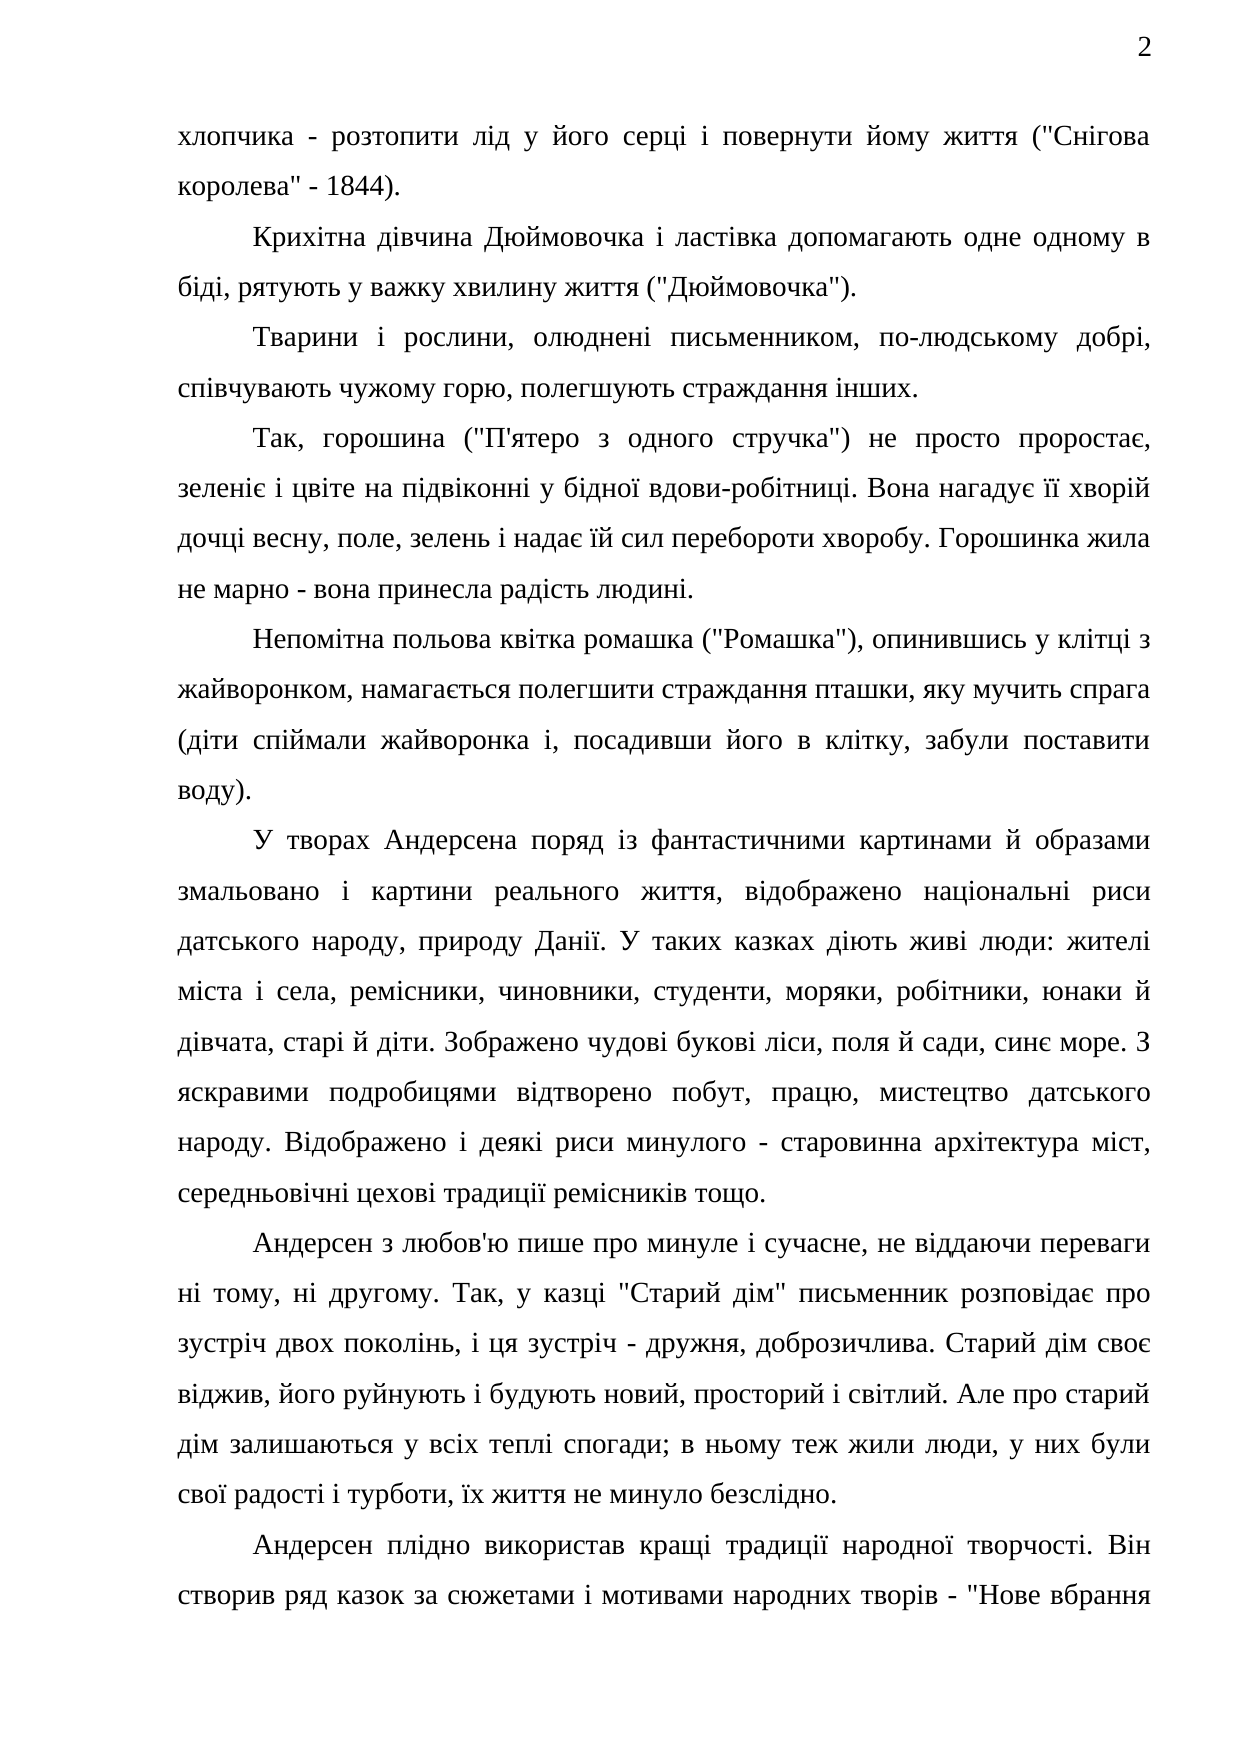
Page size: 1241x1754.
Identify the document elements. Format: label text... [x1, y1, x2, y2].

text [177, 118, 1152, 202]
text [177, 1527, 1152, 1611]
text Крихітна дівчина Дюймовочка і ластівка допомагають одне одному в біді, рятують у важку хвилину життя ("Дюймовочка"). [177, 219, 1152, 303]
text У творах Андерсена поряд із фантастичними картинами й образами змальовано і картини реального життя, відображено національні риси датського народу, природу Данії. У таких казках діють живі люди: жителі міста і села, ремісники, чиновники, студенти, моряки, робітники, юнаки й дівчата, старі й діти. Зображено чудові букові ліси, поля й сади, синє море. З яскравими подробицями відтворено побут, працю, мистецтво датського народу. Відображено і деякі риси минулого - старовинна архітектура міст, середньовічні цехові традиції ремісників тощо. [177, 822, 1152, 1208]
text Так, горошина ("П'ятеро з одного стручка") не просто проростає, зеленіє і цвіте на підвіконні у бідної вдови-робітниці. Вона нагадує її хворій дочці весну, поле, зелень і надає їй сил перебороти хворобу. Горошинка жила не марно - вона принесла радість людині. [177, 420, 1152, 604]
text Непомітна польова квітка ромашка ("Ромашка"), опинившись у клітці з жайворонком, намагається полегшити страждання пташки, яку мучить спрага (діти спіймали жайворонка і, посадивши його в клітку, забули поставити воду). [177, 621, 1152, 806]
text Андерсен з любов'ю пише про минуле і сучасне, не віддаючи переваги ні тому, ні другому. Так, у казці "Старий дім" письменник розповідає про зустріч двох поколінь, і ця зустріч - дружня, доброзичлива. Старий дім своє віджив, його руйнують і будують новий, просторий і світлий. Але про старий дім залишаються у всіх теплі спогади; в ньому теж жили люди, у них були свої радості і турботи, їх життя не минуло безслідно. [177, 1225, 1152, 1510]
text Тварини і рослини, олюднені письменником, по-людському добрі, співчувають чужому горю, полегшують страждання інших. [177, 319, 1152, 403]
